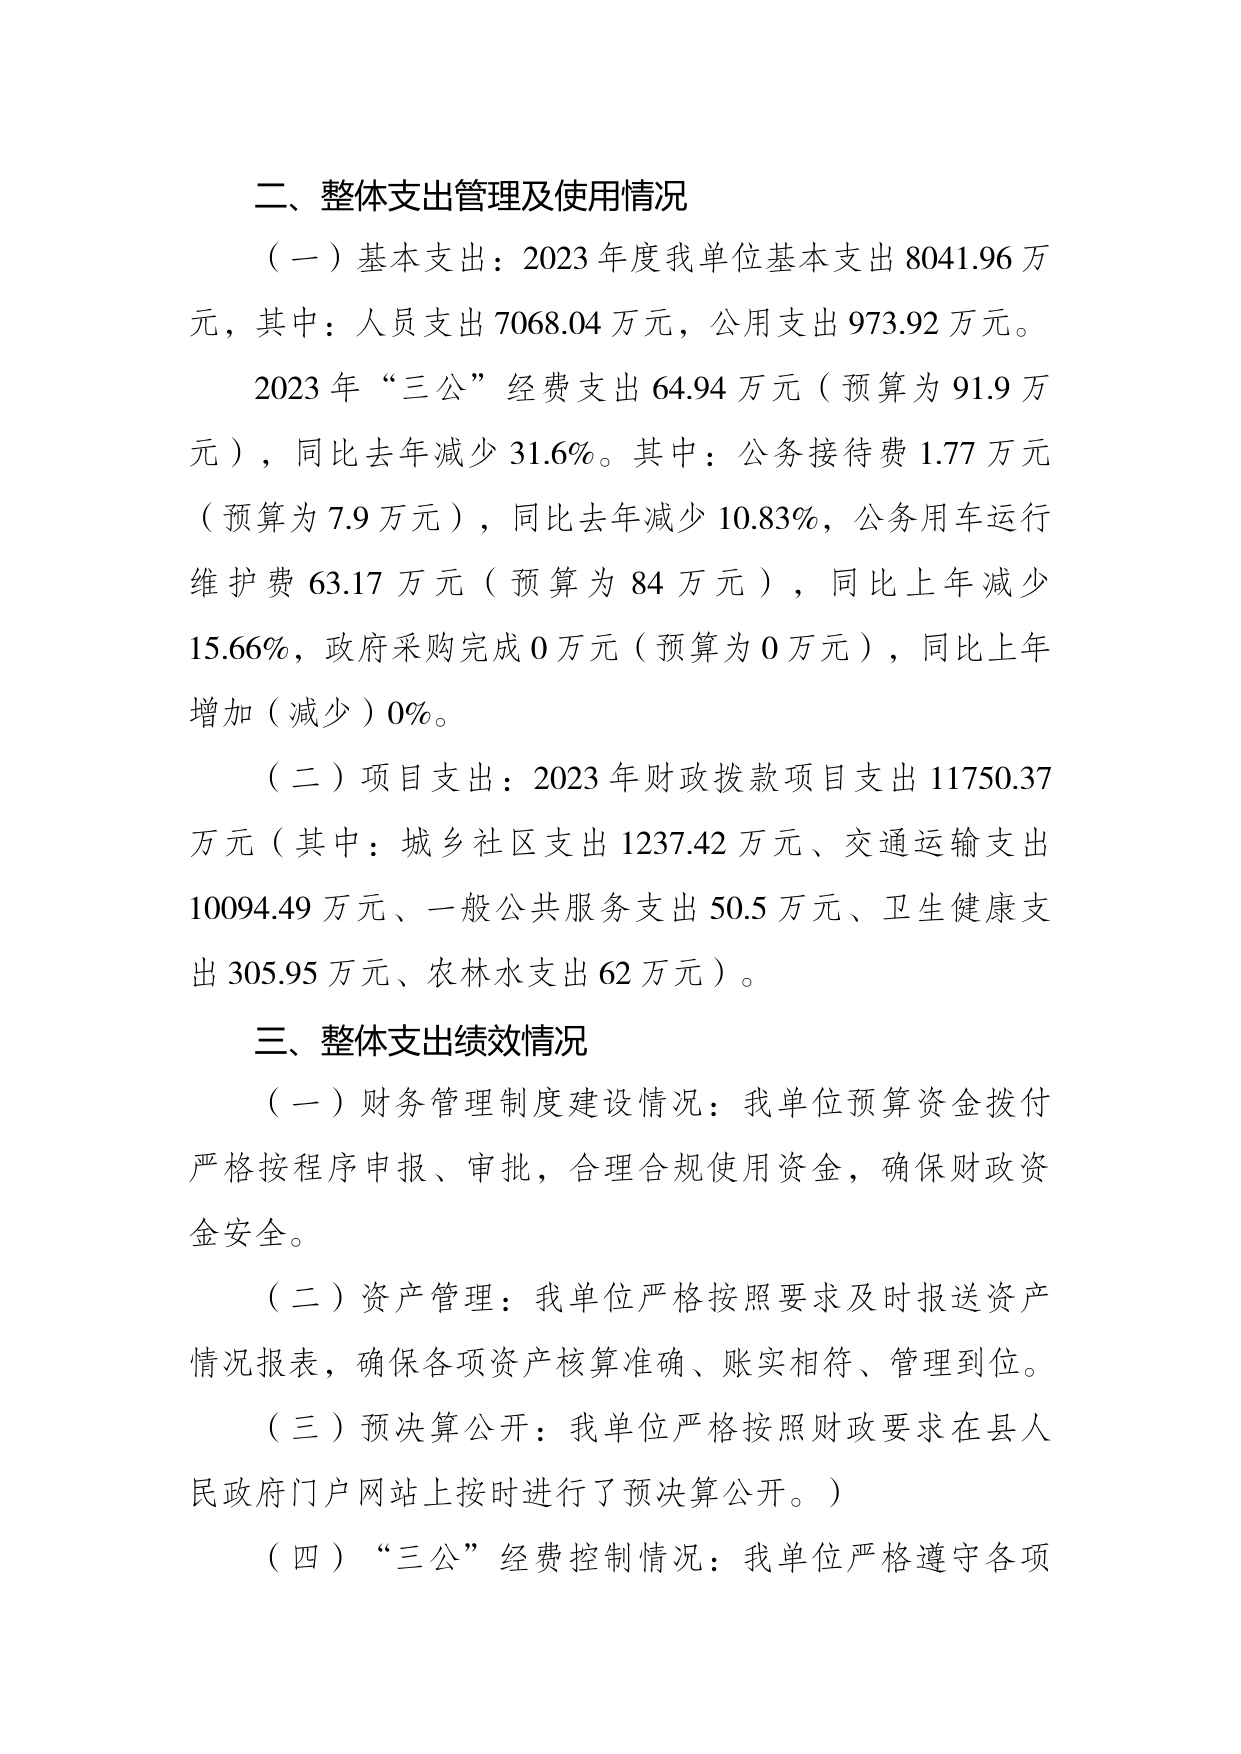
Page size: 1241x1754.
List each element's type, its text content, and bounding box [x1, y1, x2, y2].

text 三、整体支出绩效情况 [187, 1007, 1053, 1072]
text 二、整体支出管理及使用情况 [187, 162, 1053, 227]
text （二）资产管理：我单位严格按照要求及时报送资产情况报表，确保各项资产核算准确、账实相符、管理到位。 [187, 1267, 1053, 1397]
text （一）财务管理制度建设情况：我单位预算资金拨付严格按程序申报、审批，合理合规使用资金，确保财政资金安全。 [187, 1072, 1053, 1267]
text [187, 1527, 1053, 1592]
text 2023年“三公”经费支出64.94万元（预算为91.9万元），同比去年减少31.6%。其中：公务接待费1.77万元（预算为7.9万元），同比去年减少10.83%，公务用车运行维护费63.17万元（预算为84万元），同比上年减少15.66%，政府采购完成0万元（预算为0万元），同比上年增加（减少）0%。 [187, 357, 1053, 747]
text （一）基本支出：2023年度我单位基本支出8041.96万元，其中：人员支出7068.04万元，公用支出973.92万元。 [187, 227, 1053, 357]
text （二）项目支出：2023年财政拨款项目支出11750.37万元（其中：城乡社区支出1237.42万元、交通运输支出10094.49万元、一般公共服务支出50.5万元、卫生健康支出305.95万元、农林水支出62万元）。 [187, 747, 1053, 1007]
text （三）预决算公开：我单位严格按照财政要求在县人民政府门户网站上按时进行了预决算公开。） [187, 1397, 1053, 1527]
